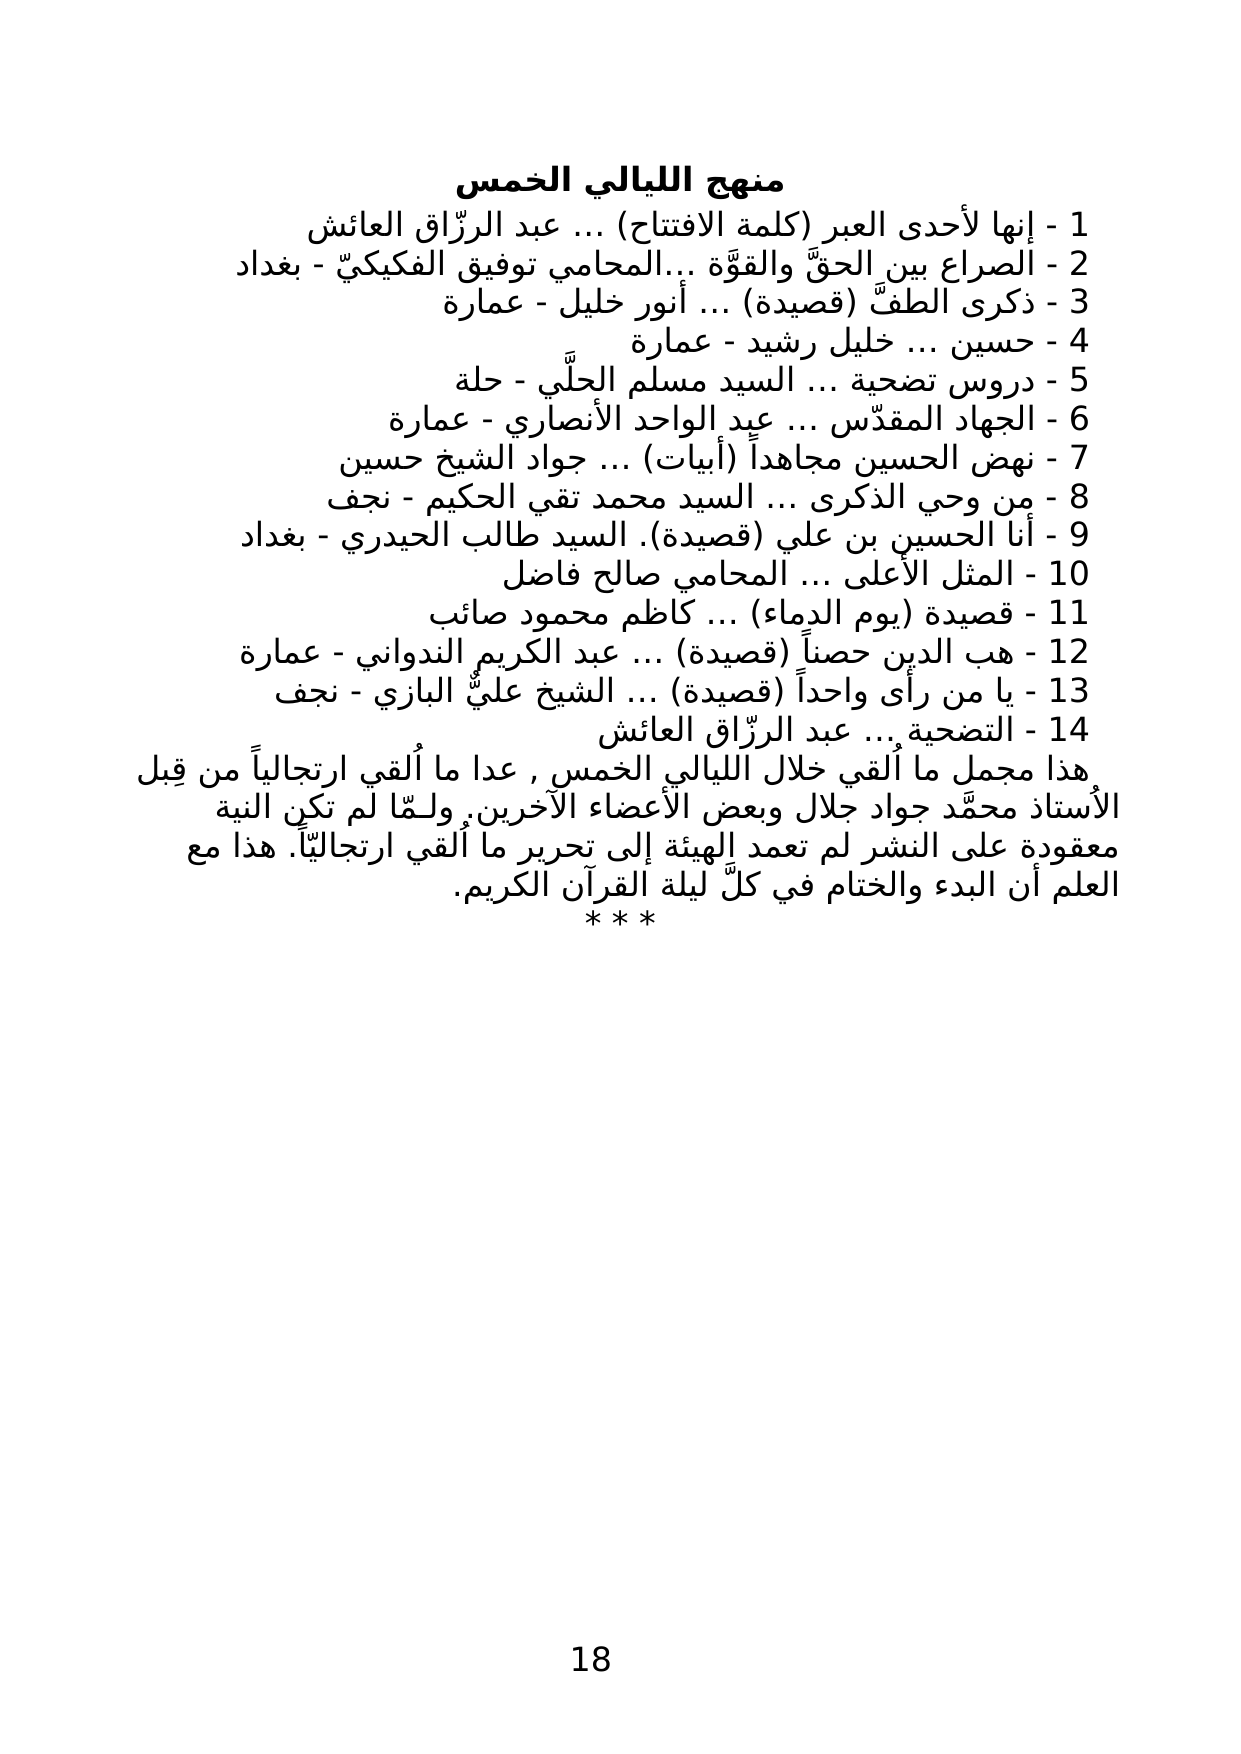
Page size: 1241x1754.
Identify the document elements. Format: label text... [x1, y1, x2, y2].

text 6 - الجهاد المقدّس … عبد الواحد الأنصاري - عمارة [120, 399, 1120, 438]
text 12 - هب الدين حصناً (قصيدة) … عبد الكريم الندواني - عمارة [120, 632, 1120, 671]
text 14 - التضحية … عبد الرزّاق العائش [120, 710, 1120, 749]
text 5 - دروس تضحية … السيد مسلم الحلَّي - حلة [120, 361, 1120, 399]
text 3 - ذكرى الطفَّ (قصيدة) … أنور خليل - عمارة [120, 283, 1120, 322]
text 2 - الصراع بين الحقَّ والقوَّة …المحامي توفيق الفكيكيّ - بغداد [120, 244, 1120, 283]
text 7 - نهض الحسين مجاهداً (أبيات) … جواد الشيخ حسين [120, 438, 1120, 477]
text * * * [120, 904, 1120, 943]
text 10 - المثل الأعلى … المحامي صالح فاضل [120, 555, 1120, 594]
text منهج الليالي الخمس [120, 160, 1120, 199]
text 13 - يا من رأى واحداً (قصيدة) … الشيخ عليٌّ البازي - نجف [120, 671, 1120, 710]
text 8 - من وحي الذكرى … السيد محمد تقي الحكيم - نجف [120, 477, 1120, 516]
text 4 - حسين … خليل رشيد - عمارة [120, 322, 1120, 361]
text 9 - أنا الحسين بن علي (قصيدة). السيد طالب الحيدري - بغداد [120, 516, 1120, 555]
text 1 - إنها لأحدى العبر (كلمة الافتتاح) … عبد الرزّاق العائش [120, 205, 1120, 244]
text هذا مجمل ما اُلقي خلال الليالي الخمس , عدا ما اُلقي ارتجالياً من قِبل الاُستاذ محمَّد جواد جلال وبعض الأعضاء الآخرين. ولـمّا لم تكن النية معقودة على النشر لم تعمد الهيئة إلى تحرير ما اُلقي ارتجاليّاً. هذا مع العلم أن البدء والختام في كلَّ ليلة القرآن الكريم. [120, 749, 1120, 904]
text 11 - قصيدة (يوم الدماء) … كاظم محمود صائب [120, 594, 1120, 632]
